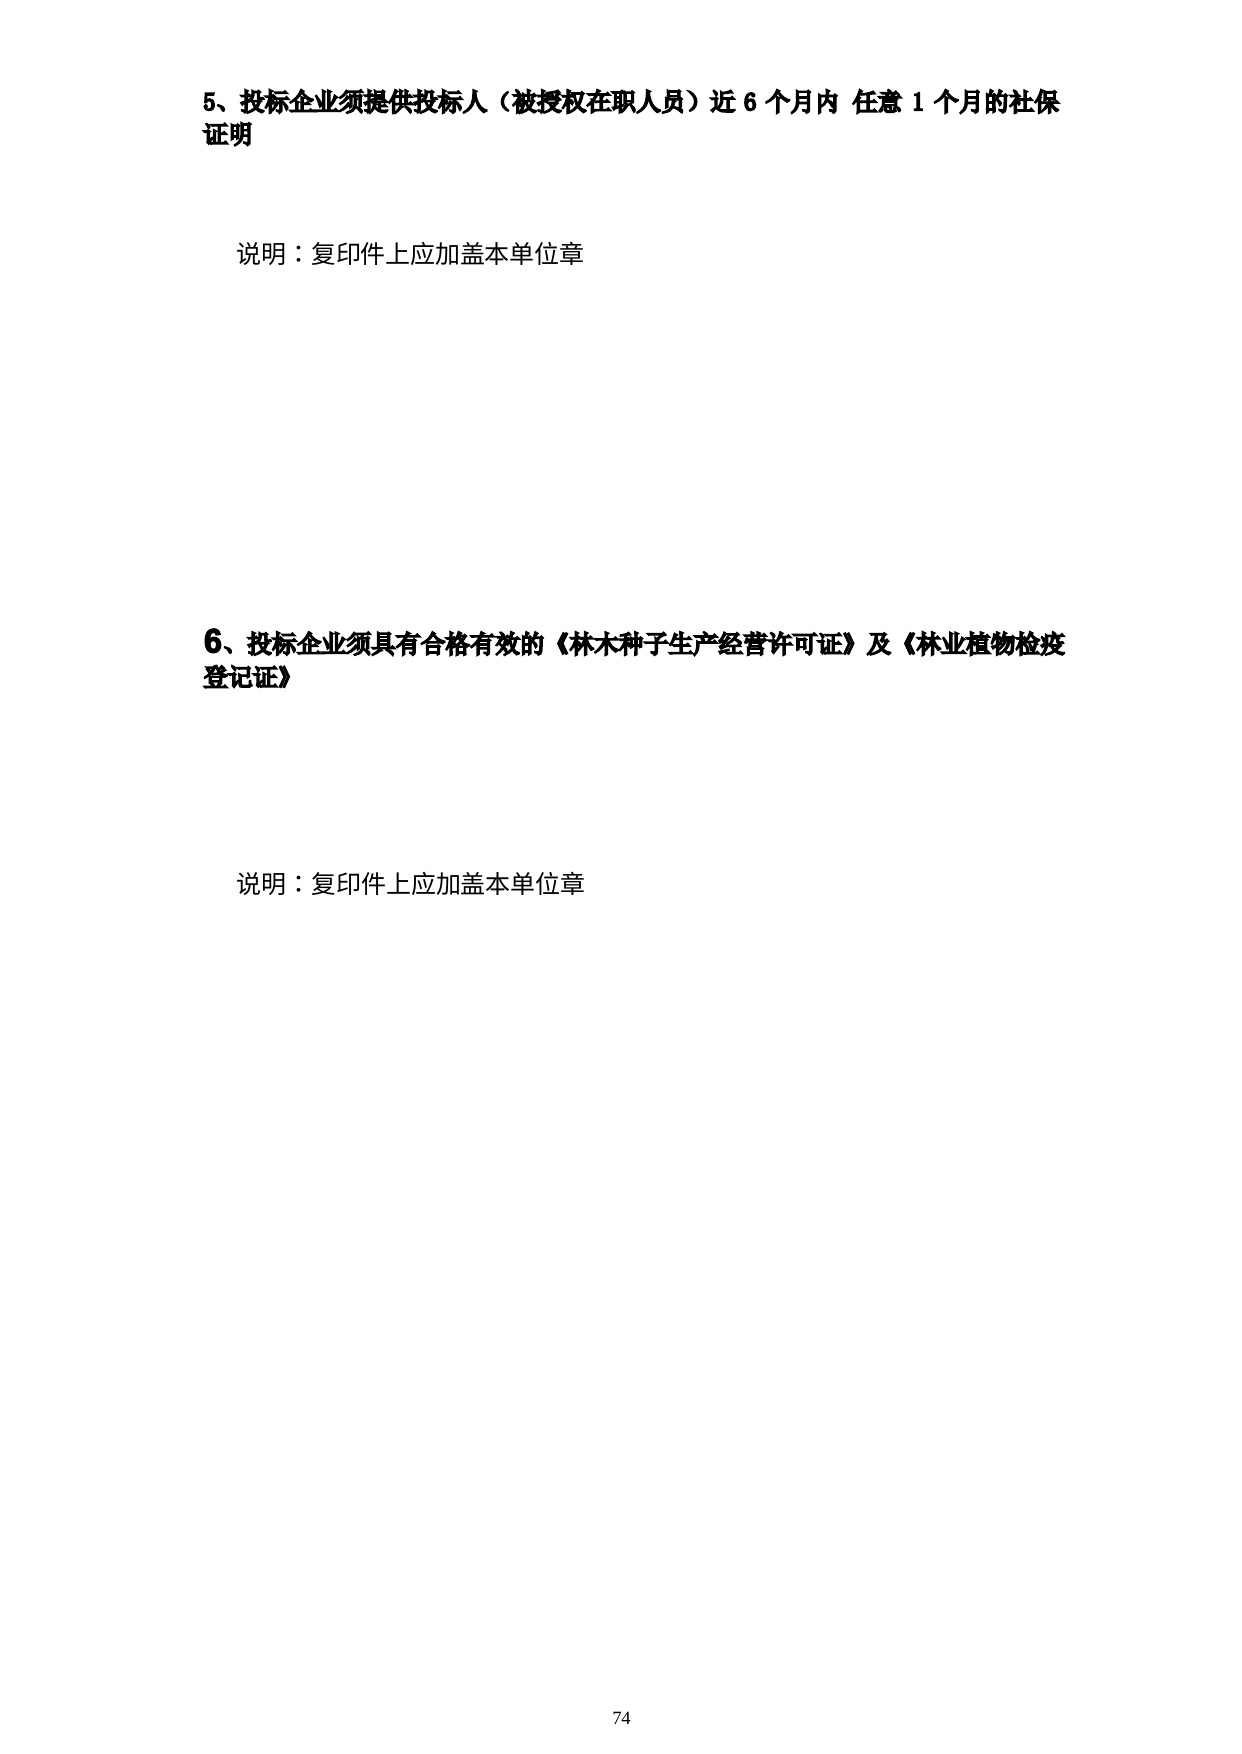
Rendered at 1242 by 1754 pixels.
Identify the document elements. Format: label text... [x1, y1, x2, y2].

text 说明：复印件上应加盖本单位章 [237, 868, 1055, 899]
text 说明：复印件上应加盖本单位章 [237, 239, 1055, 270]
